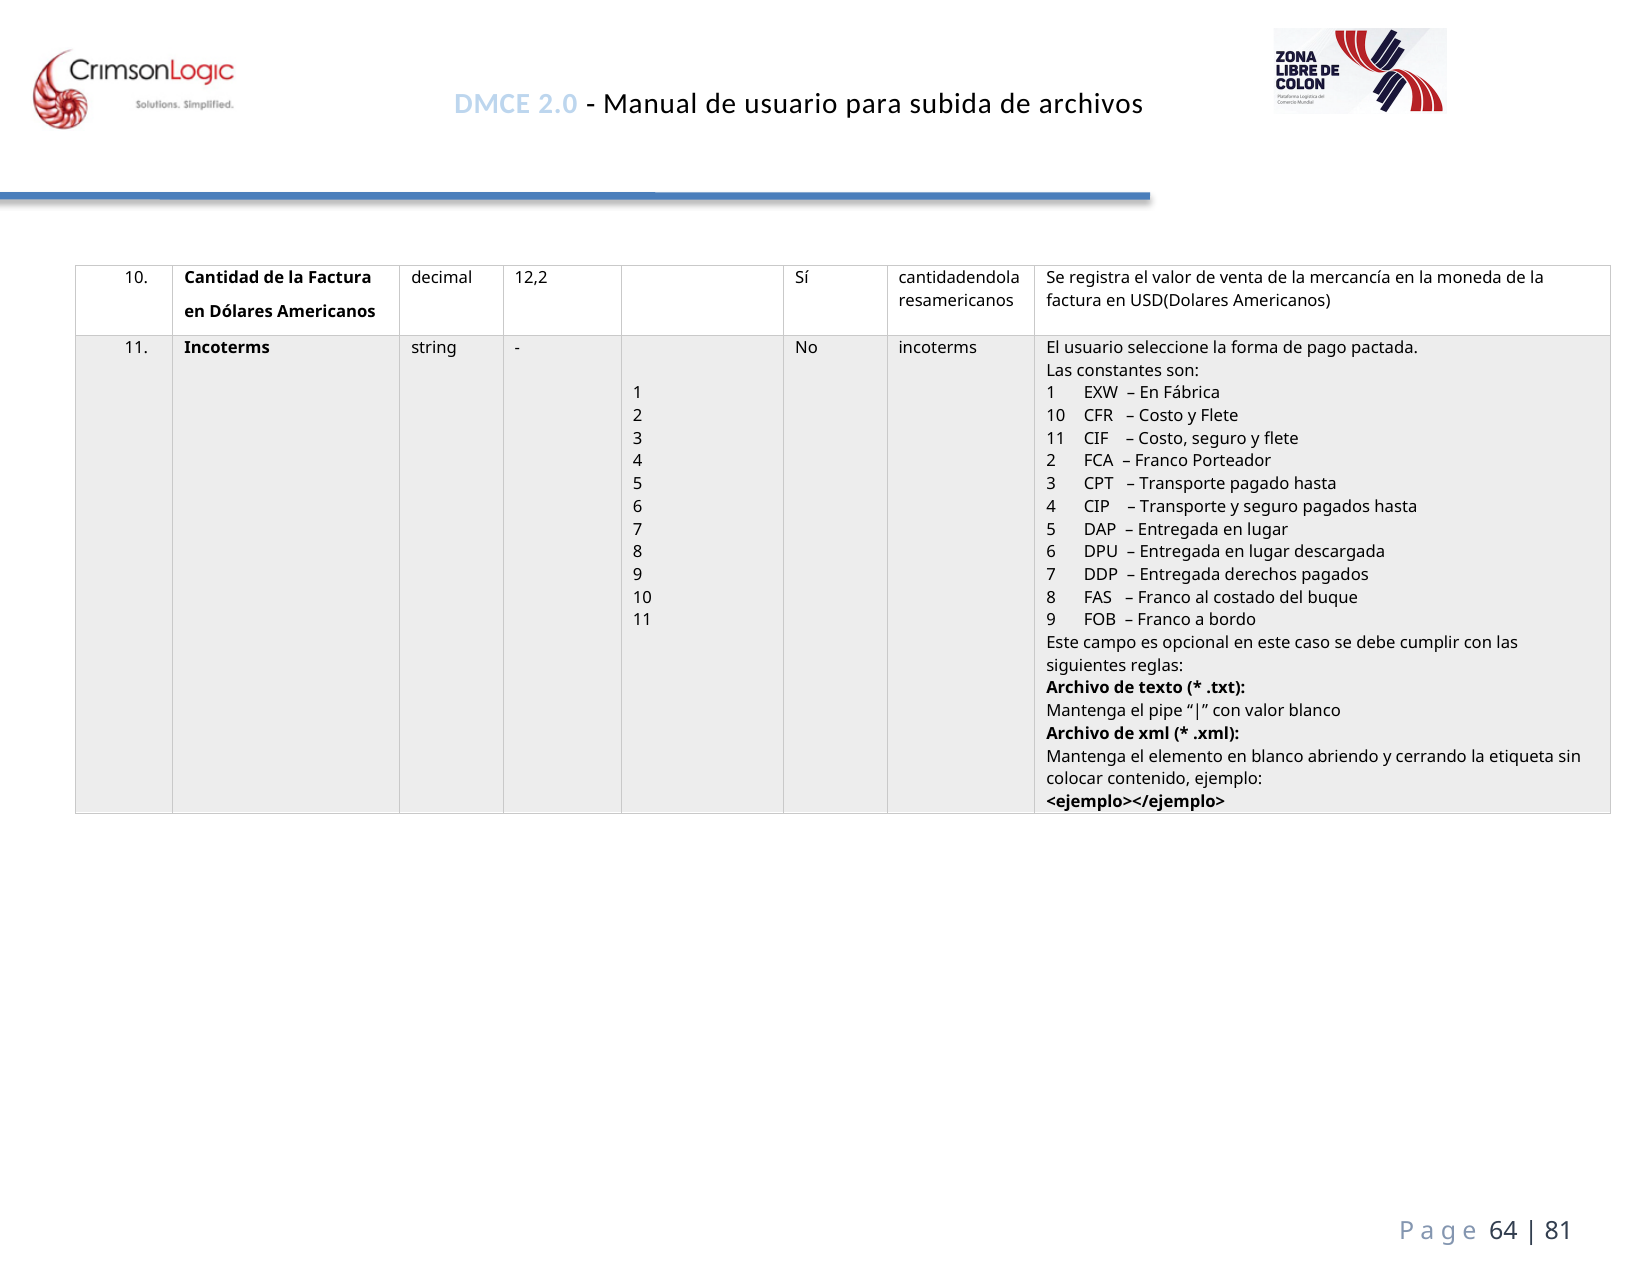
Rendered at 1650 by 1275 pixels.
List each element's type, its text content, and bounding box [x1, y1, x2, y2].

picture [1273, 28, 1447, 114]
table_cell Sí [784, 266, 887, 334]
table_cell Se registra el valor de venta de la mercancía en la moneda de la factura en USD(Dolares Americanos) [1035, 266, 1610, 334]
table_cell [76, 266, 172, 334]
table_cell No [784, 336, 887, 812]
table_cell Cantidad de la Factura en Dólares Americanos [173, 266, 399, 334]
table_cell incoterms [888, 336, 1034, 812]
table_cell 1 2 3 4 5 6 7 8 9 10 11 [622, 336, 783, 812]
table_cell cantidadendolaresamericanos [888, 266, 1034, 334]
table_cell [76, 336, 172, 812]
table_cell 12,2 [504, 266, 621, 334]
table_cell string [400, 336, 503, 812]
table_cell decimal [400, 266, 503, 334]
picture [30, 47, 237, 131]
table_cell Incoterms [173, 336, 399, 812]
table_cell - [504, 336, 621, 812]
table_cell El usuario seleccione la forma de pago pactada. Las constantes son: 1 EXW – En Fábrica 10 CFR – Costo y Flete 11 CIF – Costo, seguro y flete 2 FCA – Franco Porteador 3 CPT – Transporte pagado hasta 4 CIP – Transporte y seguro pagados hasta 5 DAP – Entregada en lugar 6 DPU – Entregada en lugar descargada 7 DDP – Entregada derechos pagados 8 FAS – Franco al costado del buque 9 FOB – Franco a bordo Este campo es opcional en este caso se debe cumplir con las siguientes reglas: Archivo de texto (* .txt): Mantenga el pipe “|” con valor blanco Archivo de xml (* .xml): Mantenga el elemento en blanco abriendo y cerrando la etiqueta sin colocar contenido, ejemplo: <ejemplo></ejemplo> [1035, 336, 1610, 812]
table_cell [622, 266, 783, 334]
